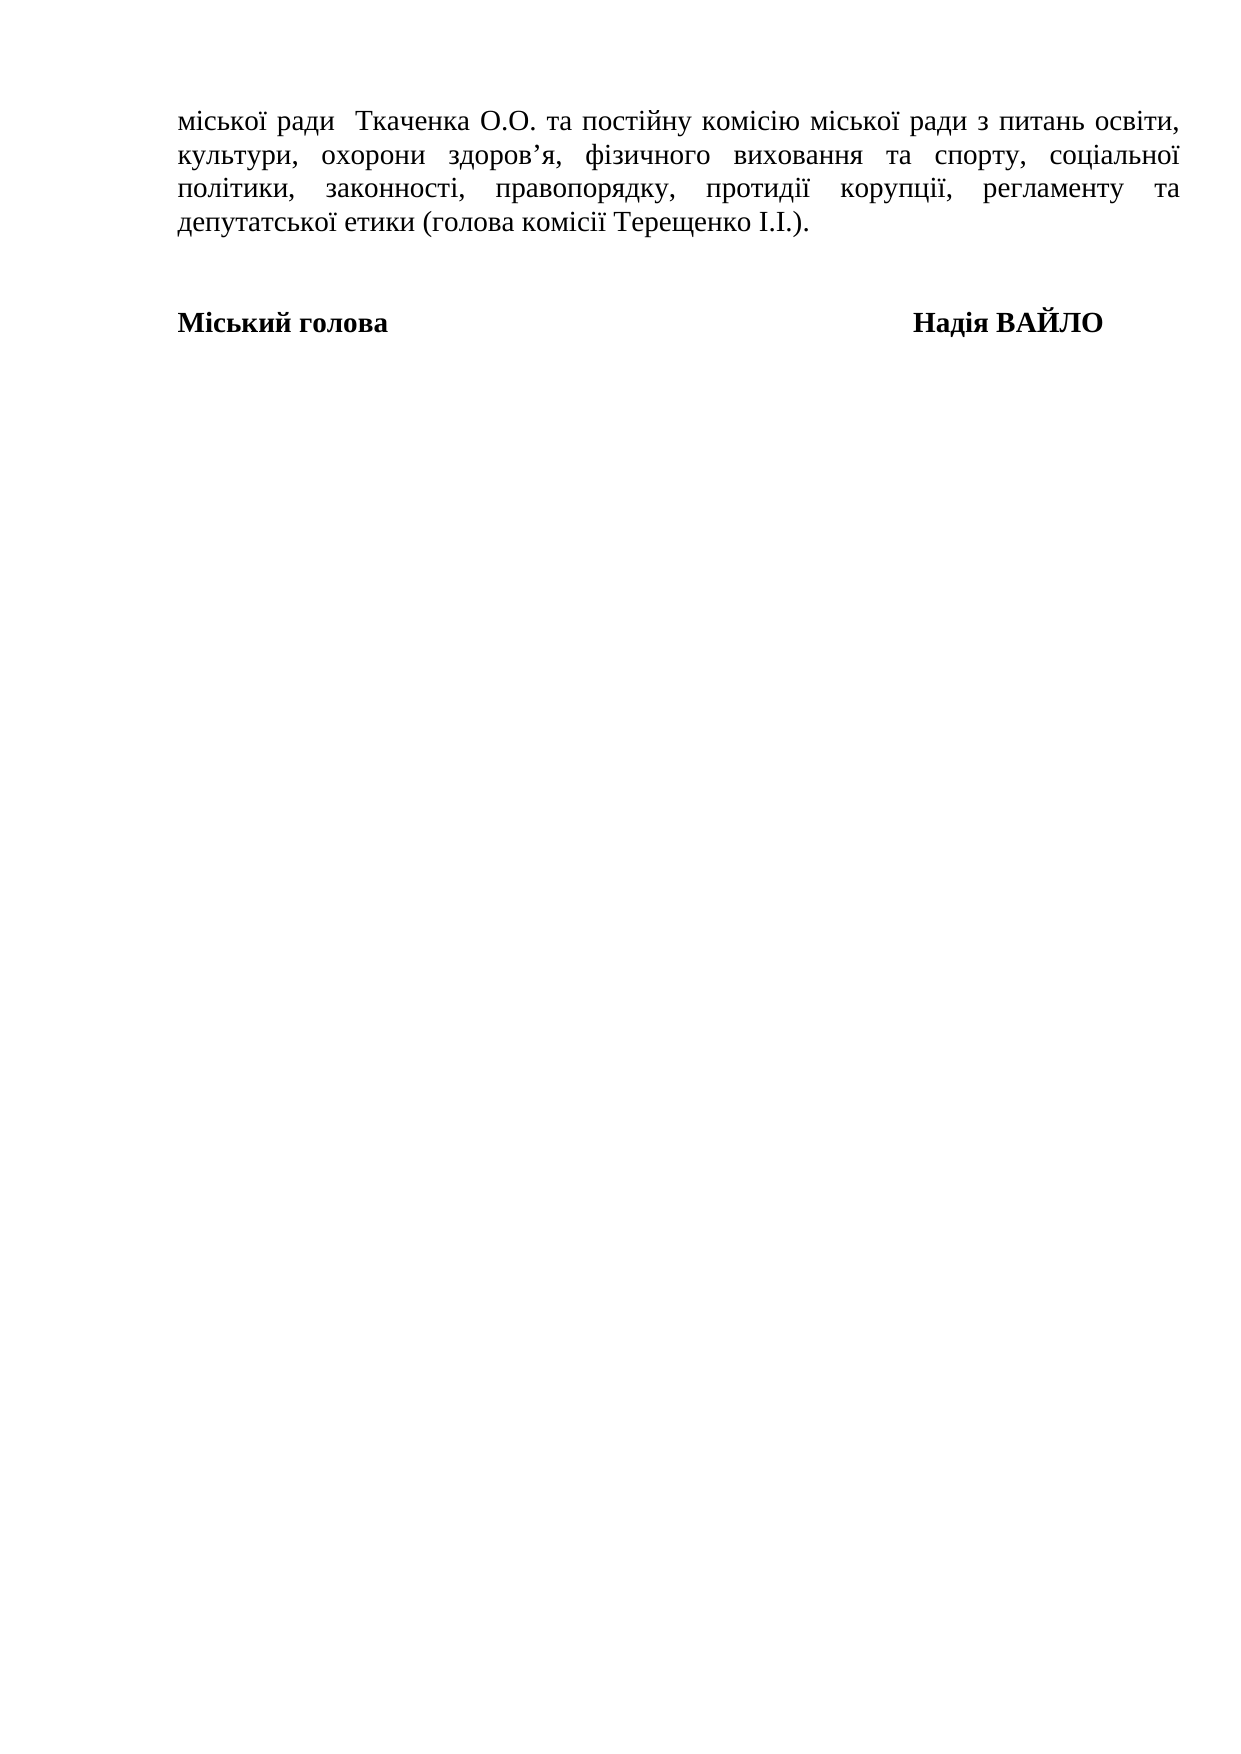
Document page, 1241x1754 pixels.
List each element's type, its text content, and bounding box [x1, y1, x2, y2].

list Міський голова Надія ВАЙЛО [177, 305, 1181, 338]
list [177, 103, 1181, 238]
